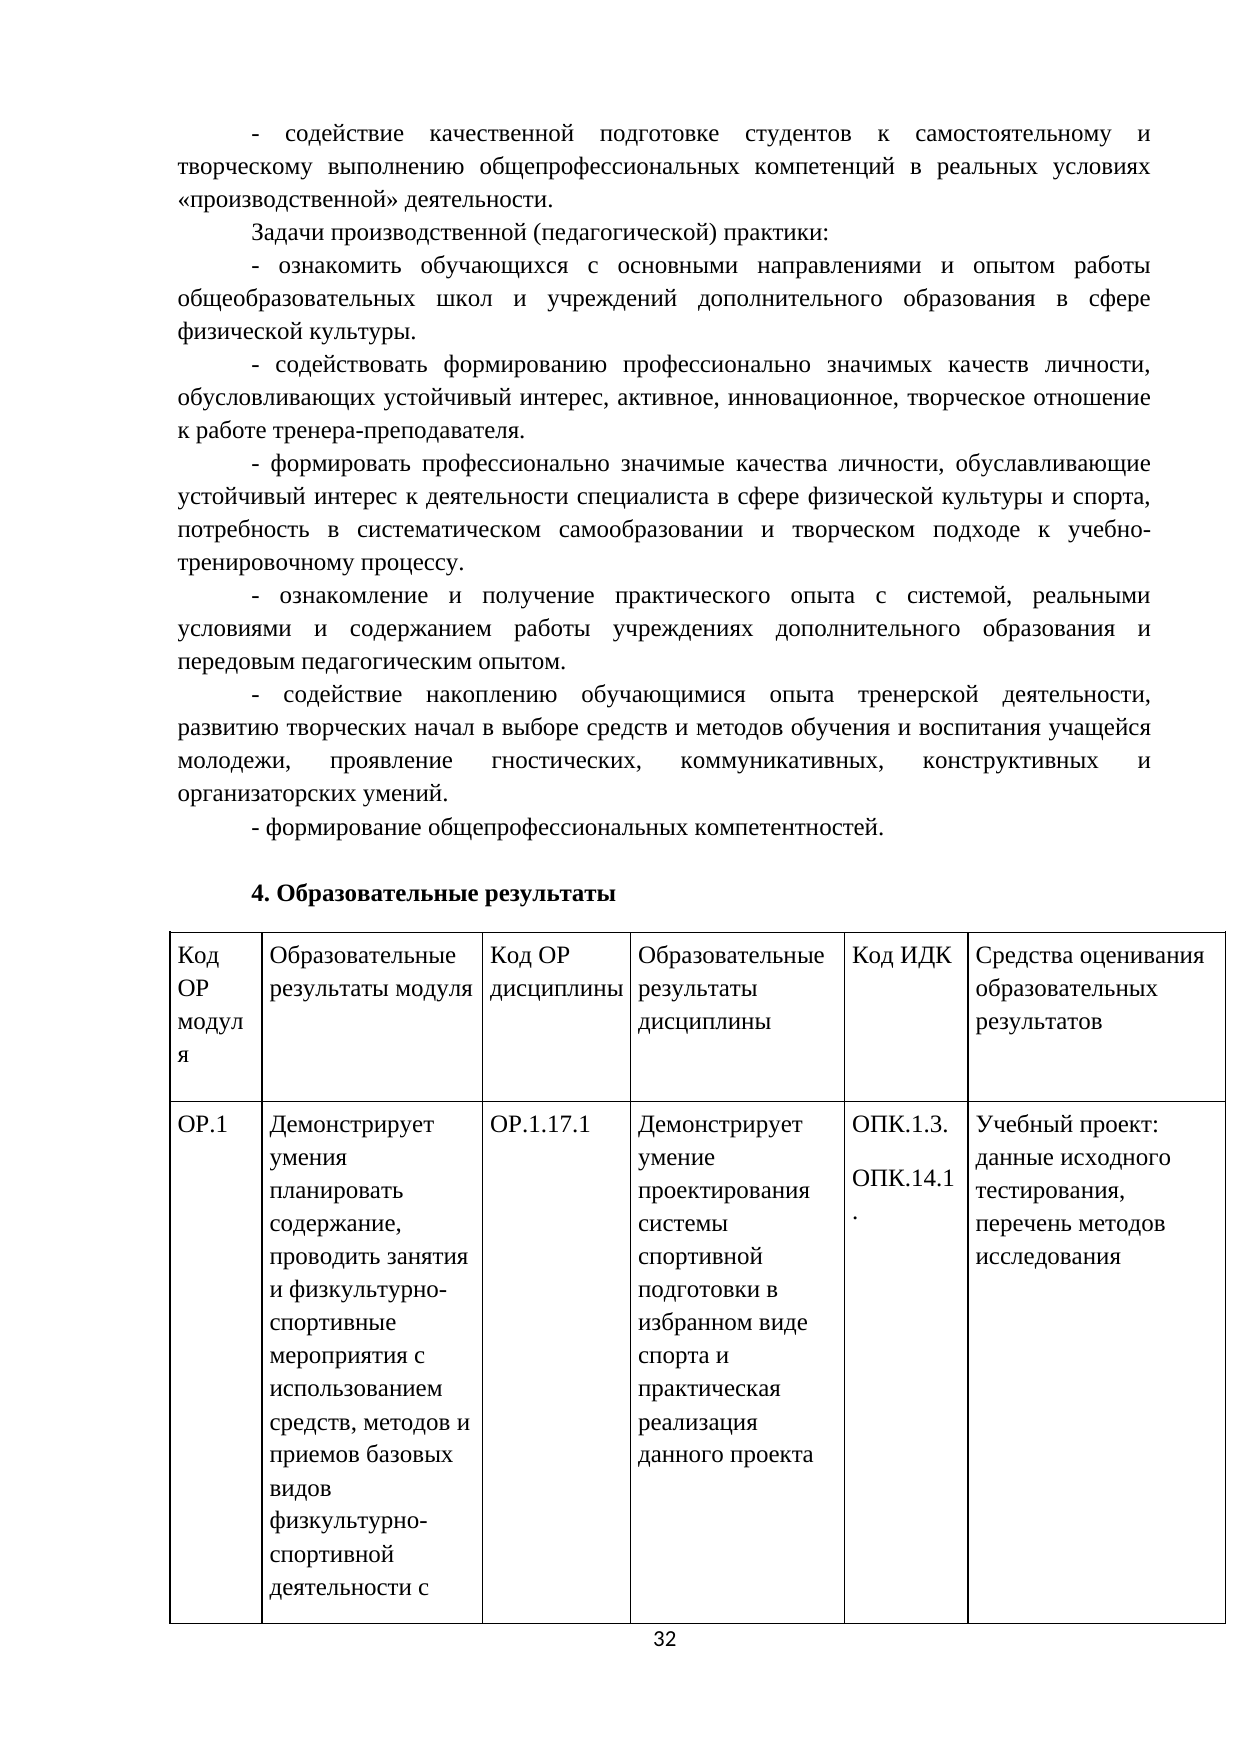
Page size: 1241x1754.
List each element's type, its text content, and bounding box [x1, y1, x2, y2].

table_header Код ОР модуля [171, 933, 261, 1101]
table_header Код ИДК [845, 933, 967, 1101]
table_header Образовательные результаты дисциплины [631, 933, 844, 1101]
text - формировать профессионально значимые качества личности, обуславливающие устойчивый интерес к деятельности специалиста в сфере физической культуры и спорта, потребность в систематическом самообразовании и творческом подходе к учебно-тренировочному процессу. [177, 448, 1152, 576]
text - содействие накоплению обучающимися опыта тренерской деятельности, развитию творческих начал в выборе средств и методов обучения и воспитания учащейся молодежи, проявление гностических, коммуникативных, конструктивных и организаторских умений. [177, 679, 1152, 807]
text Задачи производственной (педагогической) практики: [177, 217, 1152, 246]
table_header Код ОР дисциплины [483, 933, 630, 1101]
table_cell Учебный проект: данные исходного тестирования, перечень методов исследования [969, 1102, 1225, 1623]
text - ознакомление и получение практического опыта с системой, реальными условиями и содержанием работы учреждениях дополнительного образования и передовым педагогическим опытом. [177, 580, 1152, 675]
text - содействовать формированию профессионально значимых качеств личности, обусловливающих устойчивый интерес, активное, инновационное, творческое отношение к работе тренера-преподавателя. [177, 349, 1152, 444]
text - ознакомить обучающихся с основными направлениями и опытом работы общеобразовательных школ и учреждений дополнительного образования в сфере физической культуры. [177, 250, 1152, 345]
table_cell ОР.1.17.1 [483, 1102, 630, 1623]
table_header Образовательные результаты модуля [263, 933, 482, 1101]
table_cell ОПК.1.3. ОПК.14.1. [845, 1102, 967, 1623]
text - формирование общепрофессиональных компетентностей. [177, 812, 1152, 840]
table_cell ОР.1 [171, 1102, 261, 1623]
text 4. Образовательные результаты [177, 878, 1152, 906]
table_cell Демонстрирует умение проектирования системы спортивной подготовки в избранном виде спорта и практическая реализация данного проекта [631, 1102, 844, 1623]
text - содействие качественной подготовке студентов к самостоятельному и творческому выполнению общепрофессиональных компетенций в реальных условиях «производственной» деятельности. [177, 118, 1152, 213]
table_header Средства оценивания образовательных результатов [969, 933, 1225, 1101]
